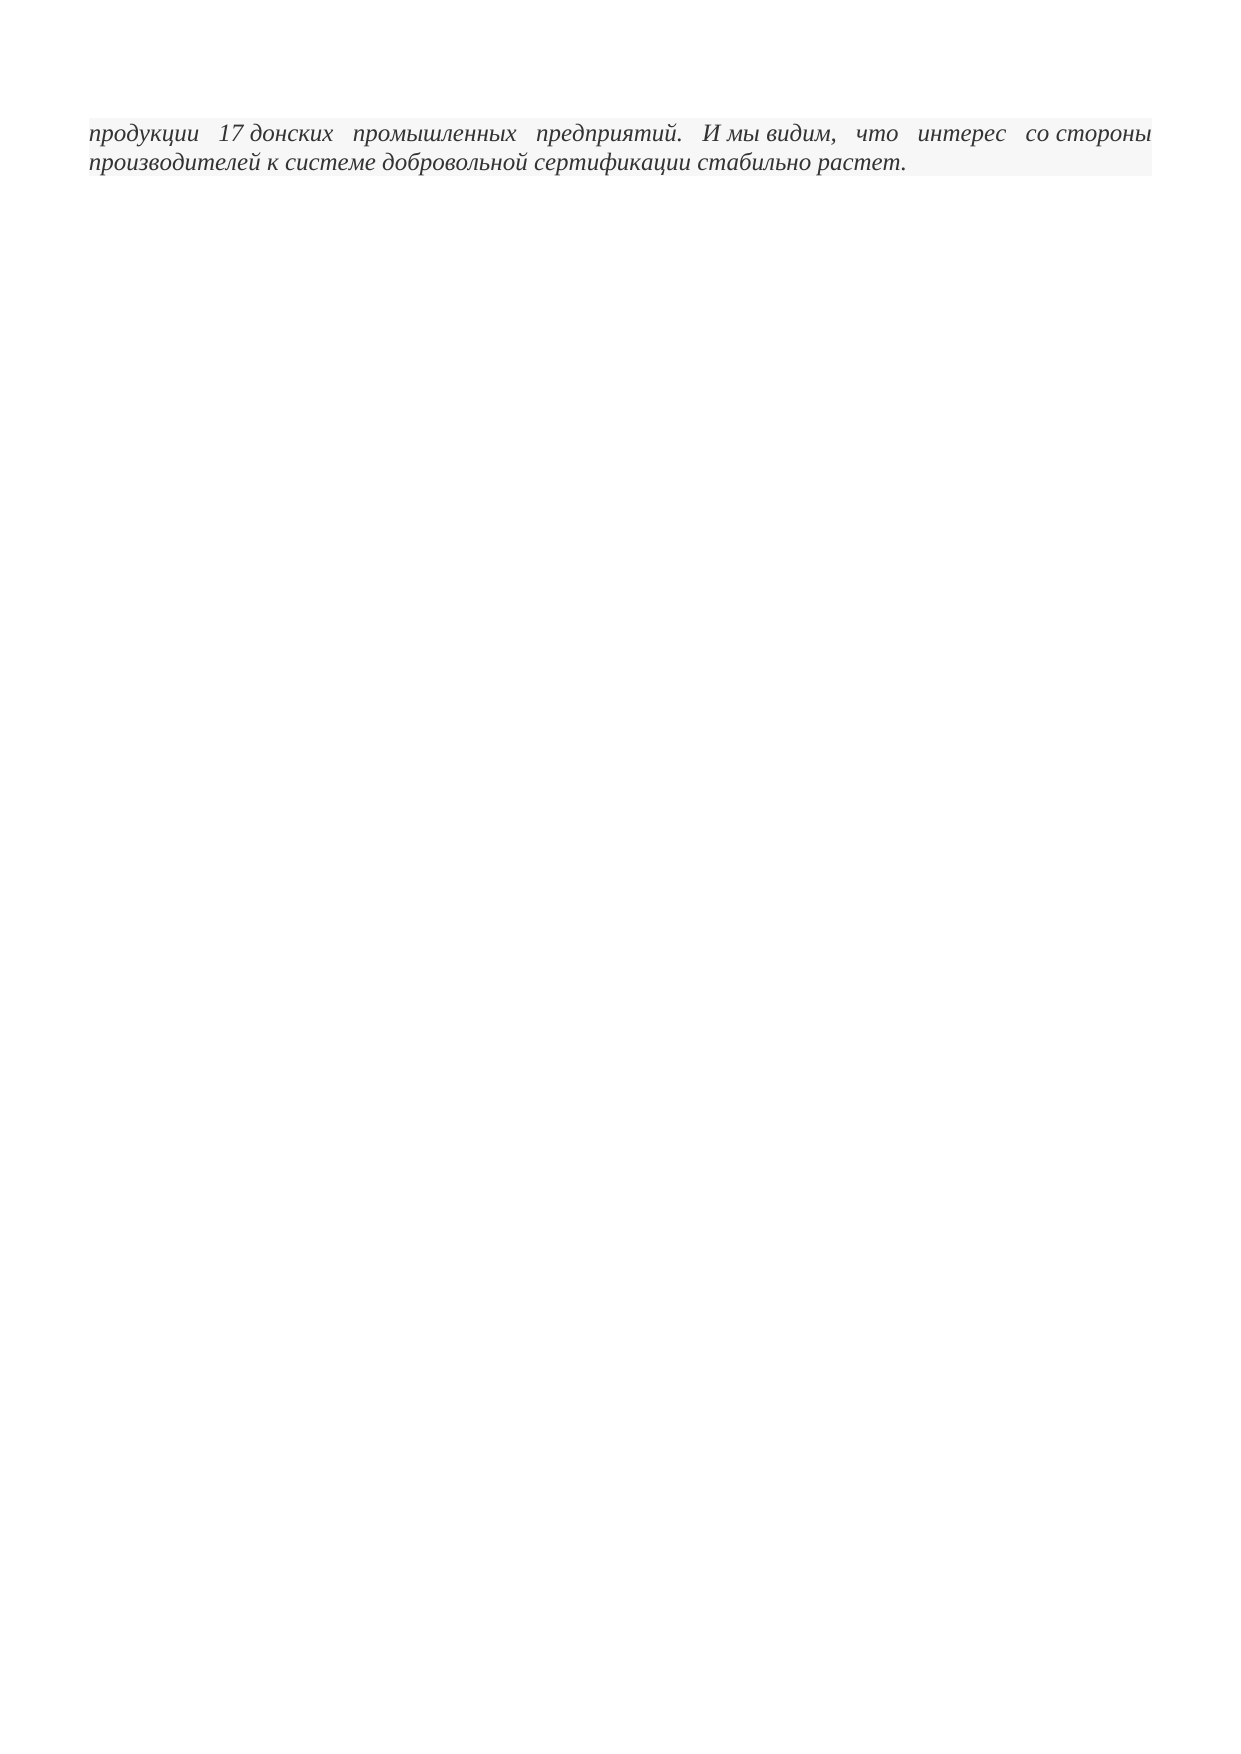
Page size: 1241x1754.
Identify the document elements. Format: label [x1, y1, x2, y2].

text [89, 118, 1152, 176]
